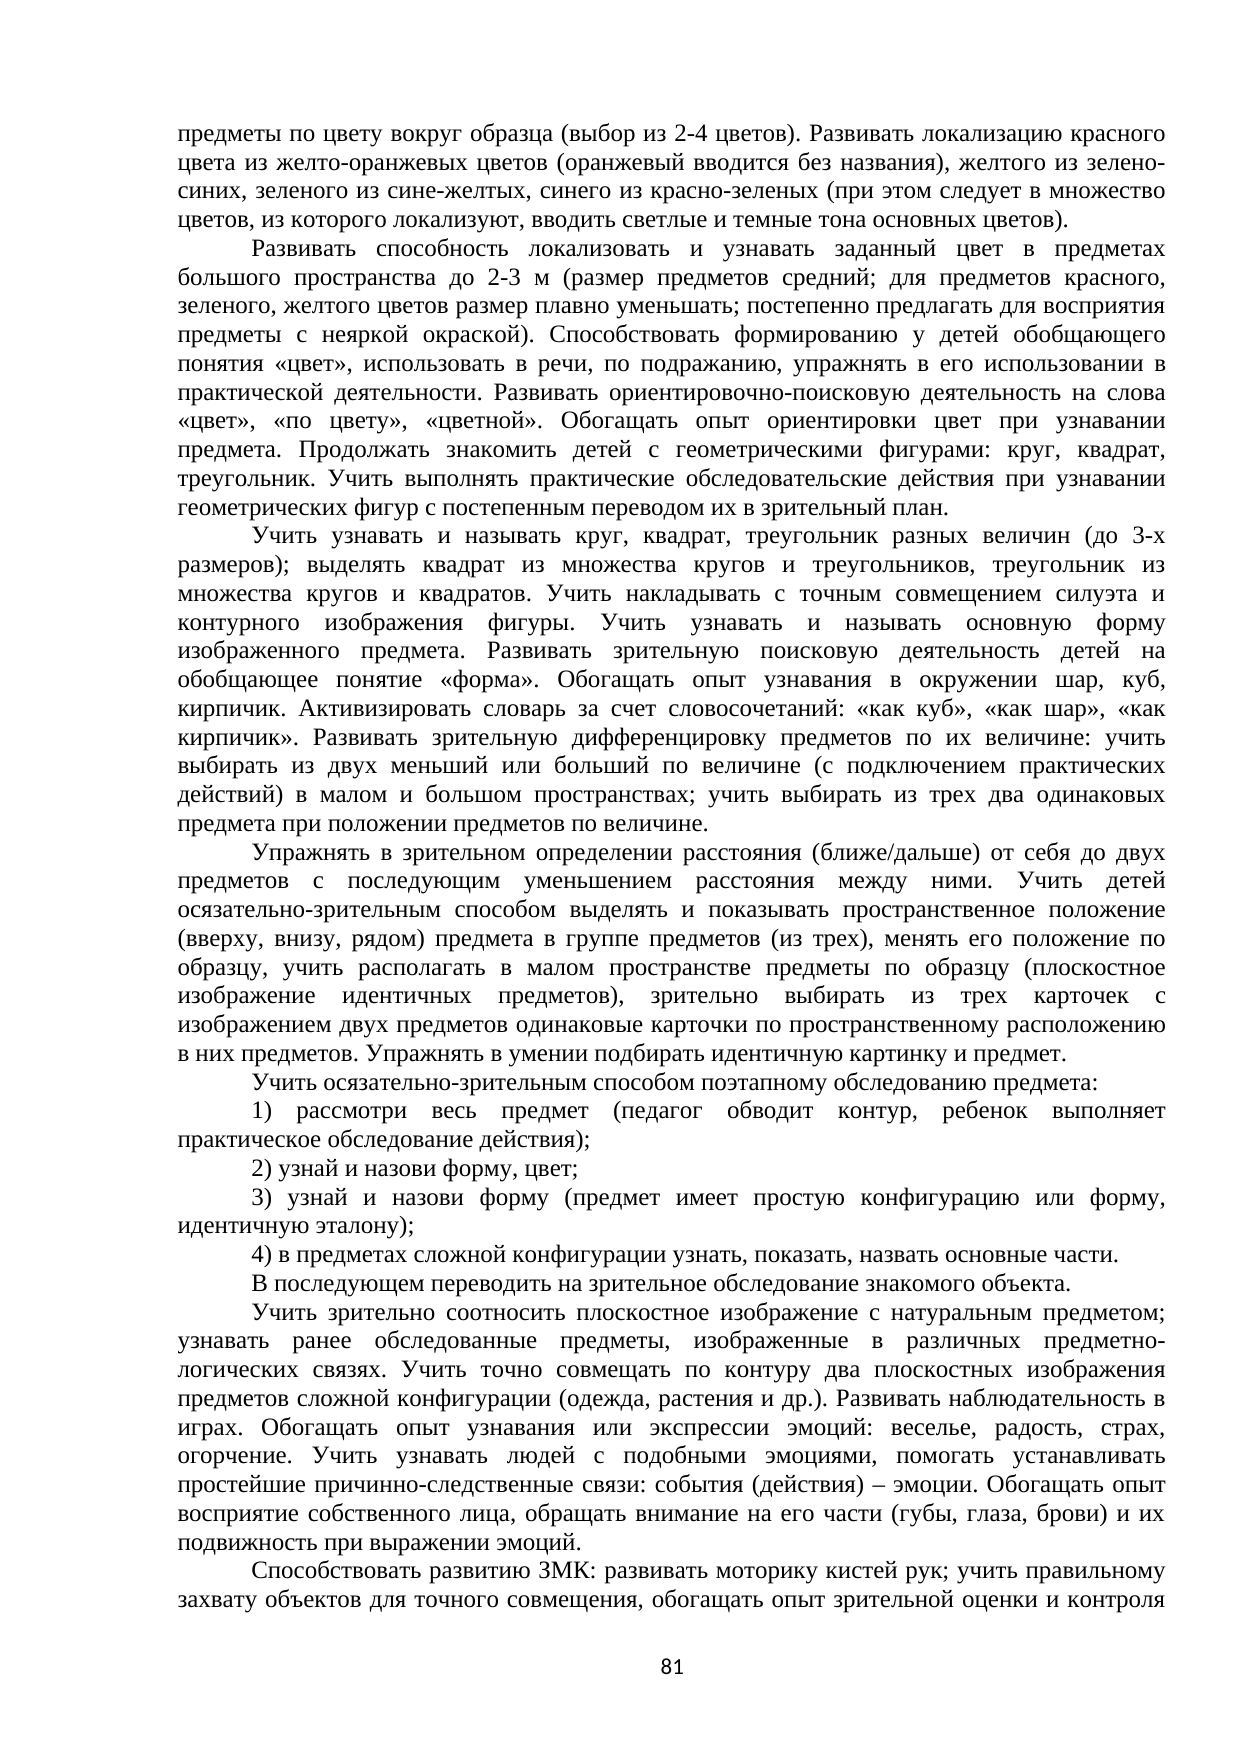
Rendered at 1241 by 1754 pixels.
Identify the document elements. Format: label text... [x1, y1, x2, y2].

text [177, 118, 1167, 233]
text Упражнять в зрительном определении расстояния (ближе/дальше) от себя до двух предметов с последующим уменьшением расстояния между ними. Учить детей осязательно-зрительным способом выделять и показывать пространственное положение (вверху, внизу, рядом) предмета в группе предметов (из трех), менять его положение по образцу, учить располагать в малом пространстве предметы по образцу (плоскостное изображение идентичных предметов), зрительно выбирать из трех карточек с изображением двух предметов одинаковые карточки по пространственному расположению в них предметов. Упражнять в умении подбирать идентичную картинку и предмет. [177, 837, 1167, 1067]
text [177, 1556, 1167, 1613]
text Развивать способность локализовать и узнавать заданный цвет в предметах большого пространства до 2-3 м (размер предметов средний; для предметов красного, зеленого, желтого цветов размер плавно уменьшать; постепенно предлагать для восприятия предметы с неяркой окраской). Способствовать формированию у детей обобщающего понятия «цвет», использовать в речи, по подражанию, упражнять в его использовании в практической деятельности. Развивать ориентировочно-поисковую деятельность на слова «цвет», «по цвету», «цветной». Обогащать опыт ориентировки цвет при узнавании предмета. Продолжать знакомить детей с геометрическими фигурами: круг, квадрат, треугольник. Учить выполнять практические обследовательские действия при узнавании геометрических фигур с постепенным переводом их в зрительный план. [177, 233, 1167, 521]
text Учить узнавать и называть круг, квадрат, треугольник разных величин (до 3-х размеров); выделять квадрат из множества кругов и треугольников, треугольник из множества кругов и квадратов. Учить накладывать с точным совмещением силуэта и контурного изображения фигуры. Учить узнавать и называть основную форму изображенного предмета. Развивать зрительную поисковую деятельность детей на обобщающее понятие «форма». Обогащать опыт узнавания в окружении шар, куб, кирпичик. Активизировать словарь за счет словосочетаний: «как куб», «как шар», «как кирпичик». Развивать зрительную дифференцировку предметов по их величине: учить выбирать из двух меньший или больший по величине (с подключением практических действий) в малом и большом пространствах; учить выбирать из трех два одинаковых предмета при положении предметов по величине. [177, 521, 1167, 837]
text Учить осязательно-зрительным способом поэтапному обследованию предмета: [177, 1067, 1167, 1096]
text Учить зрительно соотносить плоскостное изображение с натуральным предметом; узнавать ранее обследованные предметы, изображенные в различных предметно-логических связях. Учить точно совмещать по контуру два плоскостных изображения предметов сложной конфигурации (одежда, растения и др.). Развивать наблюдательность в играх. Обогащать опыт узнавания или экспрессии эмоций: веселье, радость, страх, огорчение. Учить узнавать людей с подобными эмоциями, помогать устанавливать простейшие причинно-следственные связи: события (действия) – эмоции. Обогащать опыт восприятие собственного лица, обращать внимание на его части (губы, глаза, брови) и их подвижность при выражении эмоций. [177, 1297, 1167, 1556]
text 1) рассмотри весь предмет (педагог обводит контур, ребенок выполняет практическое обследование действия); [177, 1096, 1167, 1153]
text В последующем переводить на зрительное обследование знакомого объекта. [177, 1268, 1167, 1297]
text 4) в предметах сложной конфигурации узнать, показать, назвать основные части. [177, 1239, 1167, 1268]
text 2) узнай и назови форму, цвет; [177, 1153, 1167, 1182]
text 3) узнай и назови форму (предмет имеет простую конфигурацию или форму, идентичную эталону); [177, 1182, 1167, 1239]
